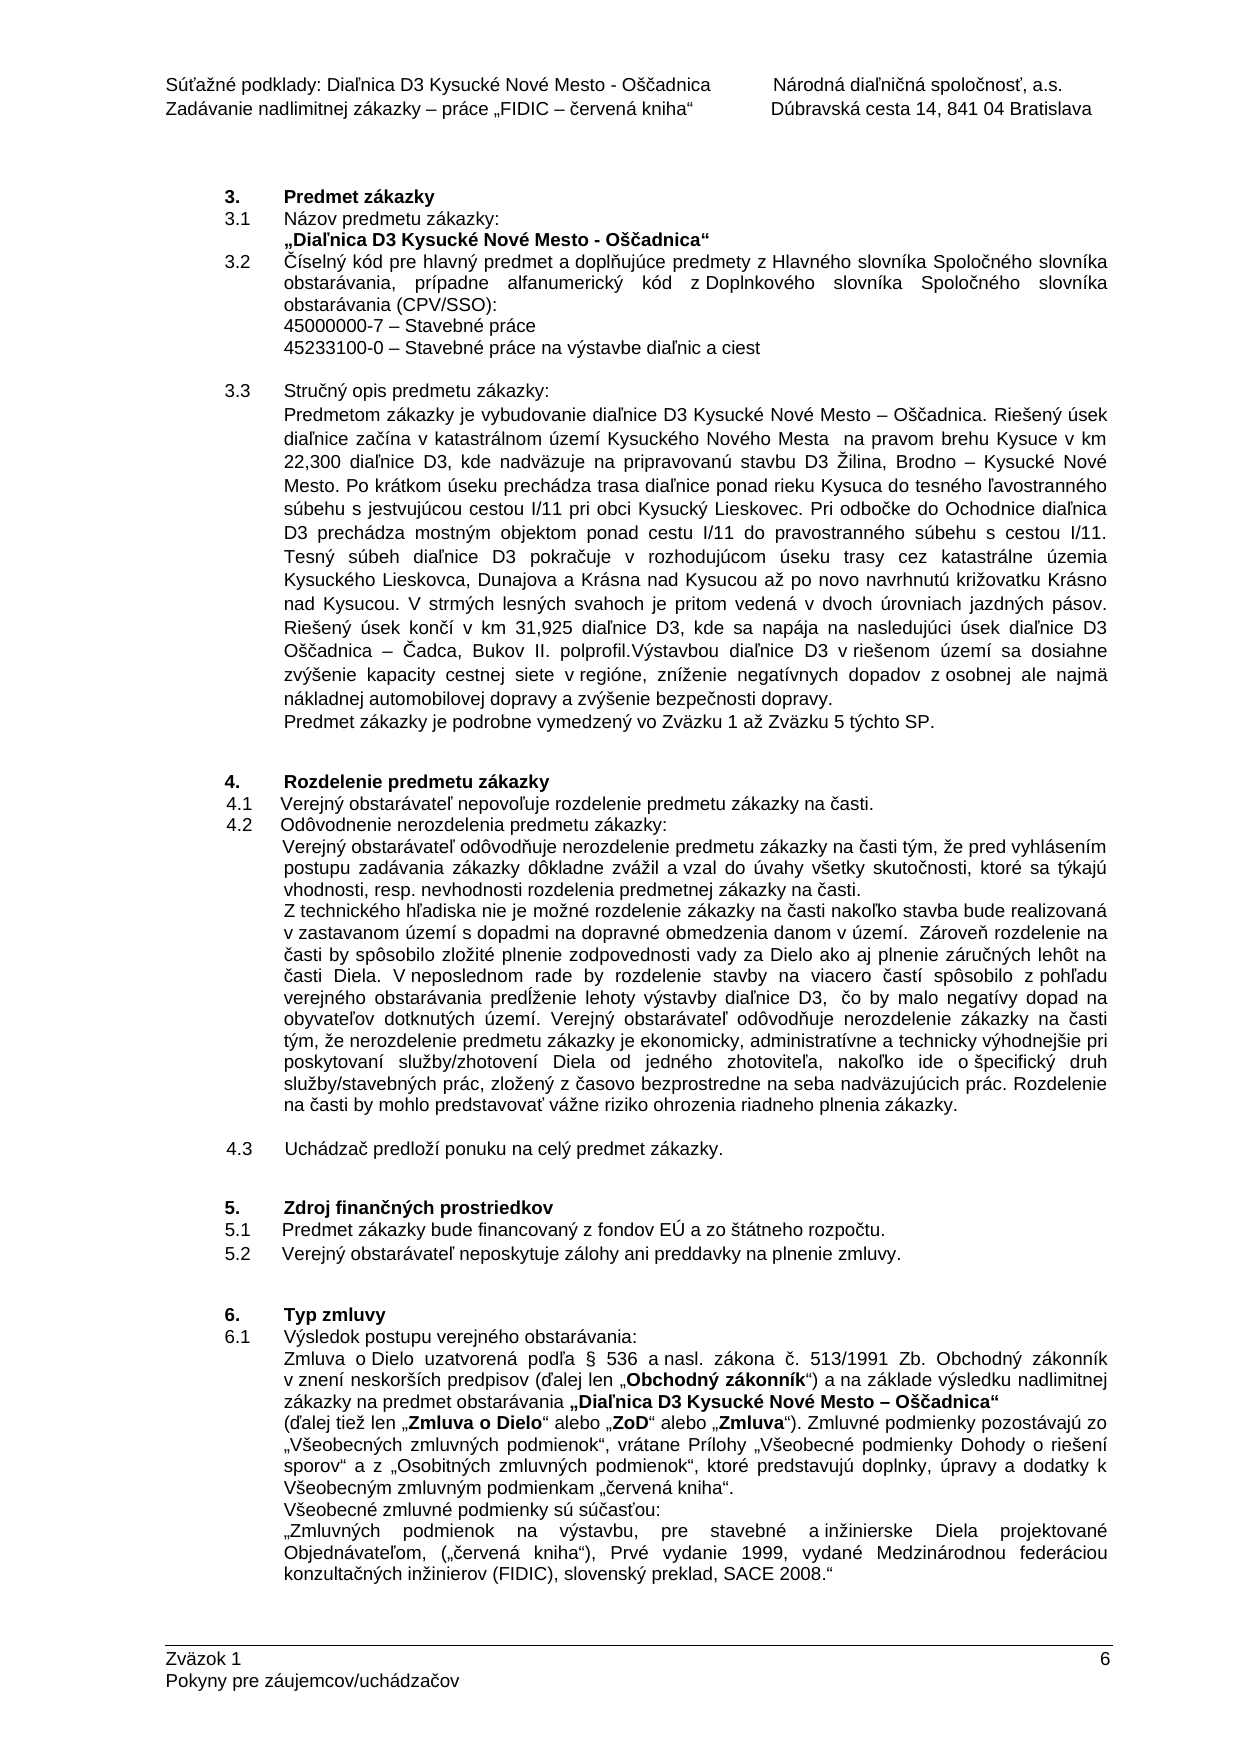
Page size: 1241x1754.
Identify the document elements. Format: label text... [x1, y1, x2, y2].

text (ďalej tiež len „Zmluva o Dielo“ alebo „ZoD“ alebo „Zmluva“). Zmluvné podmienky pozostávajú zo „Všeobecných zmluvných podmienok“, vrátane Prílohy „Všeobecné podmienky Dohody o riešení sporov“ a z „Osobitných zmluvných podmienok“, ktoré predstavujú doplnky, úpravy a dodatky k Všeobecným zmluvným podmienkam „červená kniha“. [283, 1412, 1107, 1498]
list Výsledok postupu verejného obstarávania: [224, 1326, 1107, 1347]
list Uchádzač predloží ponuku na celý predmet zákazky. [239, 1137, 1107, 1159]
subtitle Rozdelenie predmetu zákazky [224, 771, 1107, 792]
list Predmetom zákazky je vybudovanie diaľnice D3 Kysucké Nové Mesto – Oščadnica. Riešený úsek diaľnice začína v katastrálnom území Kysuckého Nového Mesta na pravom brehu Kysuce v km 22,300 diaľnice D3, kde nadväzuje na pripravovanú stavbu D3 Žilina, Brodno – Kysucké Nové Mesto. Po krátkom úseku prechádza trasa diaľnice ponad rieku Kysuca do tesného ľavostranného súbehu s jestvujúcou cestou I/11 pri obci Kysucký Lieskovec. Pri odbočke do Ochodnice diaľnica D3 prechádza mostným objektom ponad cestu I/11 do pravostranného súbehu s cestou I/11. Tesný súbeh diaľnice D3 pokračuje v rozhodujúcom úseku trasy cez katastrálne územia Kysuckého Lieskovca, Dunajova a Krásna nad Kysucou až po novo navrhnutú križovatku Krásno nad Kysucou. V strmých lesných svahoch je pritom vedená v dvoch úrovniach jazdných pásov. Riešený úsek končí v km 31,925 diaľnice D3, kde sa napája na nasledujúci úsek diaľnice D3 Oščadnica – Čadca, Bukov II. polprofil.Výstavbou diaľnice D3 v riešenom území sa dosiahne zvýšenie kapacity cestnej siete v regióne, zníženie negatívnych dopadov z osobnej ale najmä nákladnej automobilovej dopravy a zvýšenie bezpečnosti dopravy. [283, 404, 1107, 709]
text 5.2 Verejný obstarávateľ neposkytuje zálohy ani preddavky na plnenie zmluvy. [224, 1242, 1107, 1264]
list Odôvodnenie nerozdelenia predmetu zákazky: [195, 814, 1107, 836]
subtitle Typ zmluvy [224, 1304, 1107, 1326]
subtitle Predmet zákazky [224, 186, 1107, 207]
list 45000000-7 – Stavebné práce [202, 315, 1107, 337]
text „Zmluvných podmienok na výstavbu, pre stavebné a inžinierske Diela projektované Objednávateľom, („červená kniha“), Prvé vydanie 1999, vydané Medzinárodnou federáciou konzultačných inžinierov (FIDIC), slovenský preklad, SACE 2008.“ [283, 1520, 1107, 1584]
list Číselný kód pre hlavný predmet a doplňujúce predmety z Hlavného slovníka Spoločného slovníka obstarávania, prípadne alfanumerický kód z Doplnkového slovníka Spoločného slovníka obstarávania (CPV/SSO): [224, 251, 1107, 315]
list 45233100-0 – Stavebné práce na výstavbe diaľnic a ciest [202, 337, 1107, 358]
text Všeobecné zmluvné podmienky sú súčasťou: [283, 1498, 1107, 1520]
text Z technického hľadiska nie je možné rozdelenie zákazky na časti nakoľko stavba bude realizovaná v zastavanom území s dopadmi na dopravné obmedzenia danom v území. Zároveň rozdelenie na časti by spôsobilo zložité plnenie zodpovednosti vady za Dielo ako aj plnenie záručných lehôt na časti Diela. V neposlednom rade by rozdelenie stavby na viacero častí spôsobilo z pohľadu verejného obstarávania predĺženie lehoty výstavby diaľnice D3, čo by malo negatívy dopad na obyvateľov dotknutých území. Verejný obstarávateľ odôvodňuje nerozdelenie zákazky na časti tým, že nerozdelenie predmetu zákazky je ekonomicky, administratívne a technicky výhodnejšie pri poskytovaní služby/zhotovení Diela od jedného zhotoviteľa, nakoľko ide o špecifický druh služby/stavebných prác, zložený z časovo bezprostredne na seba nadväzujúcich prác. Rozdelenie na časti by mohlo predstavovať vážne riziko ohrozenia riadneho plnenia zákazky. [283, 900, 1107, 1116]
subtitle Zdroj finančných prostriedkov [224, 1197, 1107, 1219]
list Zmluva o Dielo uzatvorená podľa § 536 a nasl. zákona č. 513/1991 Zb. Obchodný zákonník v znení neskorších predpisov (ďalej len „Obchodný zákonník“) a na základe výsledku nadlimitnej zákazky na predmet obstarávania „Diaľnica D3 Kysucké Nové Mesto – Oščadnica“ [283, 1347, 1107, 1412]
text Verejný obstarávateľ odôvodňuje nerozdelenie predmetu zákazky na časti tým, že pred vyhlásením postupu zadávania zákazky dôkladne zvážil a vzal do úvahy všetky skutočnosti, ktoré sa týkajú vhodnosti, resp. nevhodnosti rozdelenia predmetnej zákazky na časti. [234, 836, 1107, 900]
list 3.3 Stručný opis predmetu zákazky: [224, 380, 1107, 402]
text 5.1 Predmet zákazky bude financovaný z fondov EÚ a zo štátneho rozpočtu. [224, 1219, 1107, 1240]
list Verejný obstarávateľ nepovoľuje rozdelenie predmetu zákazky na časti. [210, 792, 1107, 814]
list Názov predmetu zákazky: [224, 207, 1107, 229]
list „Diaľnica D3 Kysucké Nové Mesto - Oščadnica“ [202, 229, 1107, 251]
text Predmet zákazky je podrobne vymedzený vo Zväzku 1 až Zväzku 5 týchto SP. [283, 711, 1107, 733]
